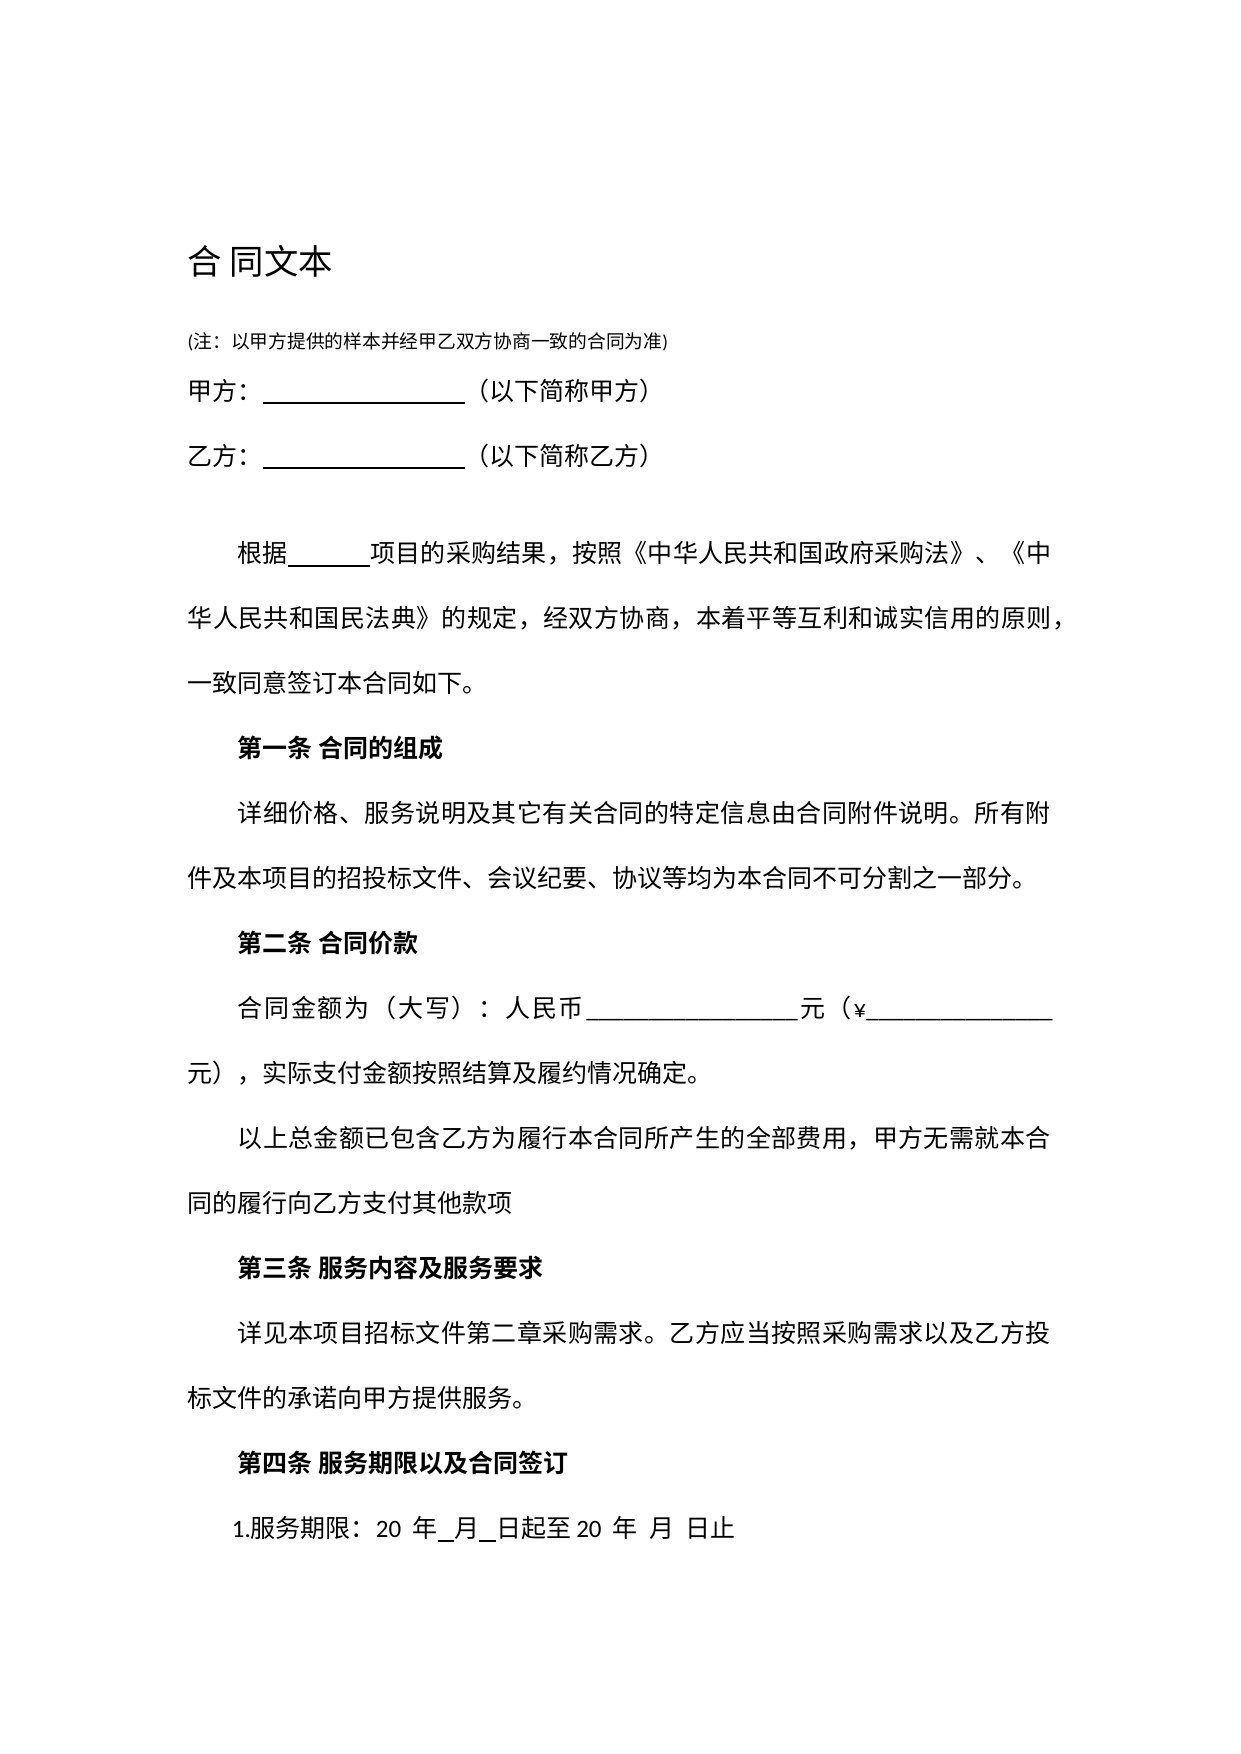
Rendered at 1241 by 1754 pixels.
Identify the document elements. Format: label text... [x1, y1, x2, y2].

text 合 同文本 [187, 227, 1053, 292]
text 详见本项目招标文件第二章采购需求。乙方应当按照采购需求以及乙方投标文件的承诺向甲方提供服务。 [187, 1299, 1053, 1429]
text 第三条 服务内容及服务要求 [187, 1234, 1053, 1299]
text 第四条 服务期限以及合同签订 [187, 1429, 1053, 1494]
text 甲方： （以下简称甲方） [187, 357, 1053, 422]
text 第二条 合同价款 [187, 909, 1053, 974]
text 以上总金额已包含乙方为履行本合同所产生的全部费用，甲方无需就本合同的履行向乙方支付其他款项 [187, 1104, 1053, 1234]
text 第一条 合同的组成 [187, 714, 1053, 779]
text 根据 项目的采购结果，按照《中华人民共和国政府采购法》、《中华人民共和国民法典》的规定，经双方协商，本着平等互利和诚实信用的原则，一致同意签订本合同如下。 [187, 519, 1053, 714]
text (注：以甲方提供的样本并经甲乙双方协商一致的合同为准) [187, 324, 1053, 357]
text 1.服务期限：20 年 月 日起至20 年 月 日止 [187, 1494, 1053, 1559]
text 详细价格、服务说明及其它有关合同的特定信息由合同附件说明。所有附件及本项目的招投标文件、会议纪要、协议等均为本合同不可分割之一部分。 [187, 779, 1053, 909]
text 乙方： （以下简称乙方） [187, 422, 1053, 487]
text 合同金额为（大写）：人民币_________________元（¥_______________元），实际支付金额按照结算及履约情况确定。 [187, 974, 1053, 1104]
